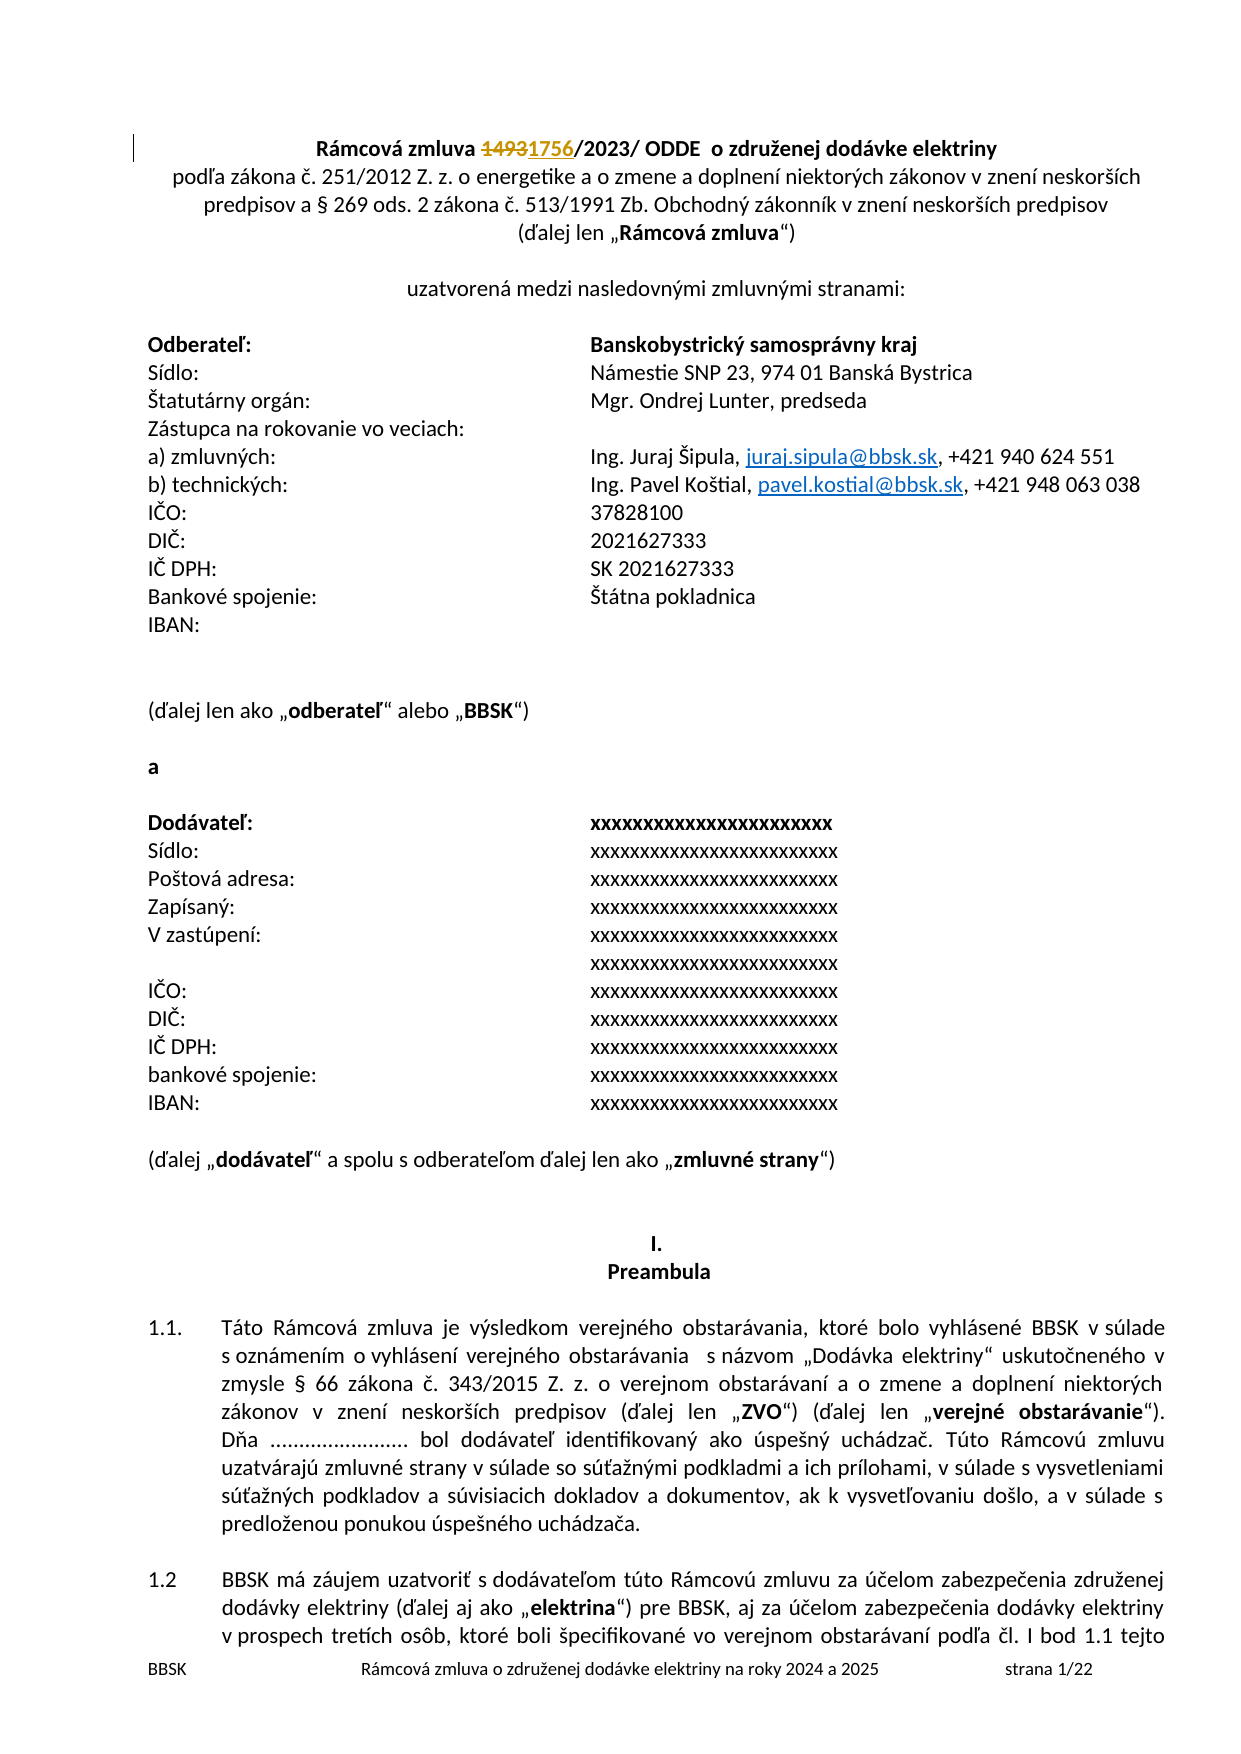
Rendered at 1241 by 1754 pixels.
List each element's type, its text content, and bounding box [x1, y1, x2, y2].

text Odberateľ: Banskobystrický samosprávny kraj [148, 330, 1165, 358]
text IBAN: [148, 610, 1165, 638]
text Štatutárny orgán: Mgr. Ondrej Lunter, predseda [148, 386, 1165, 414]
text IBAN: xxxxxxxxxxxxxxxxxxxxxxxxx [148, 1088, 1165, 1116]
text Poštová adresa: xxxxxxxxxxxxxxxxxxxxxxxxx [148, 864, 1165, 892]
text IČ DPH: SK 2021627333 [148, 554, 1165, 582]
text DIČ: 2021627333 [148, 526, 1165, 554]
text (ďalej len ako „odberateľ“ alebo „BBSK“) [148, 696, 1165, 724]
text podľa zákona č. 251/2012 Z. z. o energetike a o zmene a doplnení niektorých zákonov v znení neskorších predpisov a § 269 ods. 2 zákona č. 513/1991 Zb. Obchodný zákonník v znení neskorších predpisov [148, 162, 1165, 218]
text xxxxxxxxxxxxxxxxxxxxxxxxx [148, 948, 1165, 976]
text Zapísaný: xxxxxxxxxxxxxxxxxxxxxxxxx [148, 892, 1165, 920]
list Táto Rámcová zmluva je výsledkom verejného obstarávania, ktoré bolo vyhlásené BBSK v súlade s oznámením o vyhlásení verejného obstarávania s názvom „Dodávka elektriny“ uskutočneného v zmysle § 66 zákona č. 343/2015 Z. z. o verejnom obstarávaní a o zmene a doplnení niektorých zákonov v znení neskorších predpisov (ďalej len „ZVO“) (ďalej len „verejné obstarávanie“). Dňa ........................ bol dodávateľ identifikovaný ako úspešný uchádzač. Túto Rámcovú zmluvu uzatvárajú zmluvné strany v súlade so súťažnými podkladmi a ich prílohami, v súlade s vysvetleniami súťažných podkladov a súvisiacich dokladov a dokumentov, ak k vysvetľovaniu došlo, a v súlade s predloženou ponukou úspešného uchádzača. [148, 1313, 1165, 1537]
text (ďalej len „Rámcová zmluva“) [148, 218, 1165, 246]
text (ďalej „dodávateľ“ a spolu s odberateľom ďalej len ako „zmluvné strany“) [148, 1145, 1165, 1173]
text a) zmluvných: Ing. Juraj Šipula, juraj.sipula@bbsk.sk, +421 940 624 551 [148, 442, 1165, 470]
text b) technických: Ing. Pavel Koštial, pavel.kostial@bbsk.sk, +421 948 063 038 [148, 470, 1165, 498]
text IČO: 37828100 [148, 498, 1165, 526]
text IČO: xxxxxxxxxxxxxxxxxxxxxxxxx [148, 976, 1165, 1004]
text uzatvorená medzi nasledovnými zmluvnými stranami: [148, 274, 1165, 302]
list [148, 1565, 1165, 1649]
text Sídlo: xxxxxxxxxxxxxxxxxxxxxxxxx [148, 836, 1165, 864]
text Bankové spojenie: Štátna pokladnica [148, 582, 1165, 610]
text Zástupca na rokovanie vo veciach: [148, 414, 1165, 442]
text Rámcová zmluva /2023/ ODDE o združenej dodávke elektriny [148, 134, 1165, 162]
text I. [148, 1229, 1165, 1257]
text Dodávateľ: xxxxxxxxxxxxxxxxxxxxxxx [148, 808, 1165, 836]
text bankové spojenie: xxxxxxxxxxxxxxxxxxxxxxxxx [148, 1060, 1165, 1088]
text IČ DPH: xxxxxxxxxxxxxxxxxxxxxxxxx [148, 1032, 1165, 1060]
text V zastúpení: xxxxxxxxxxxxxxxxxxxxxxxxx [148, 920, 1165, 948]
text Preambula [148, 1257, 1165, 1285]
text DIČ: xxxxxxxxxxxxxxxxxxxxxxxxx [148, 1004, 1165, 1032]
text a [148, 752, 1165, 780]
text Sídlo: Námestie SNP 23, 974 01 Banská Bystrica [148, 358, 1165, 386]
